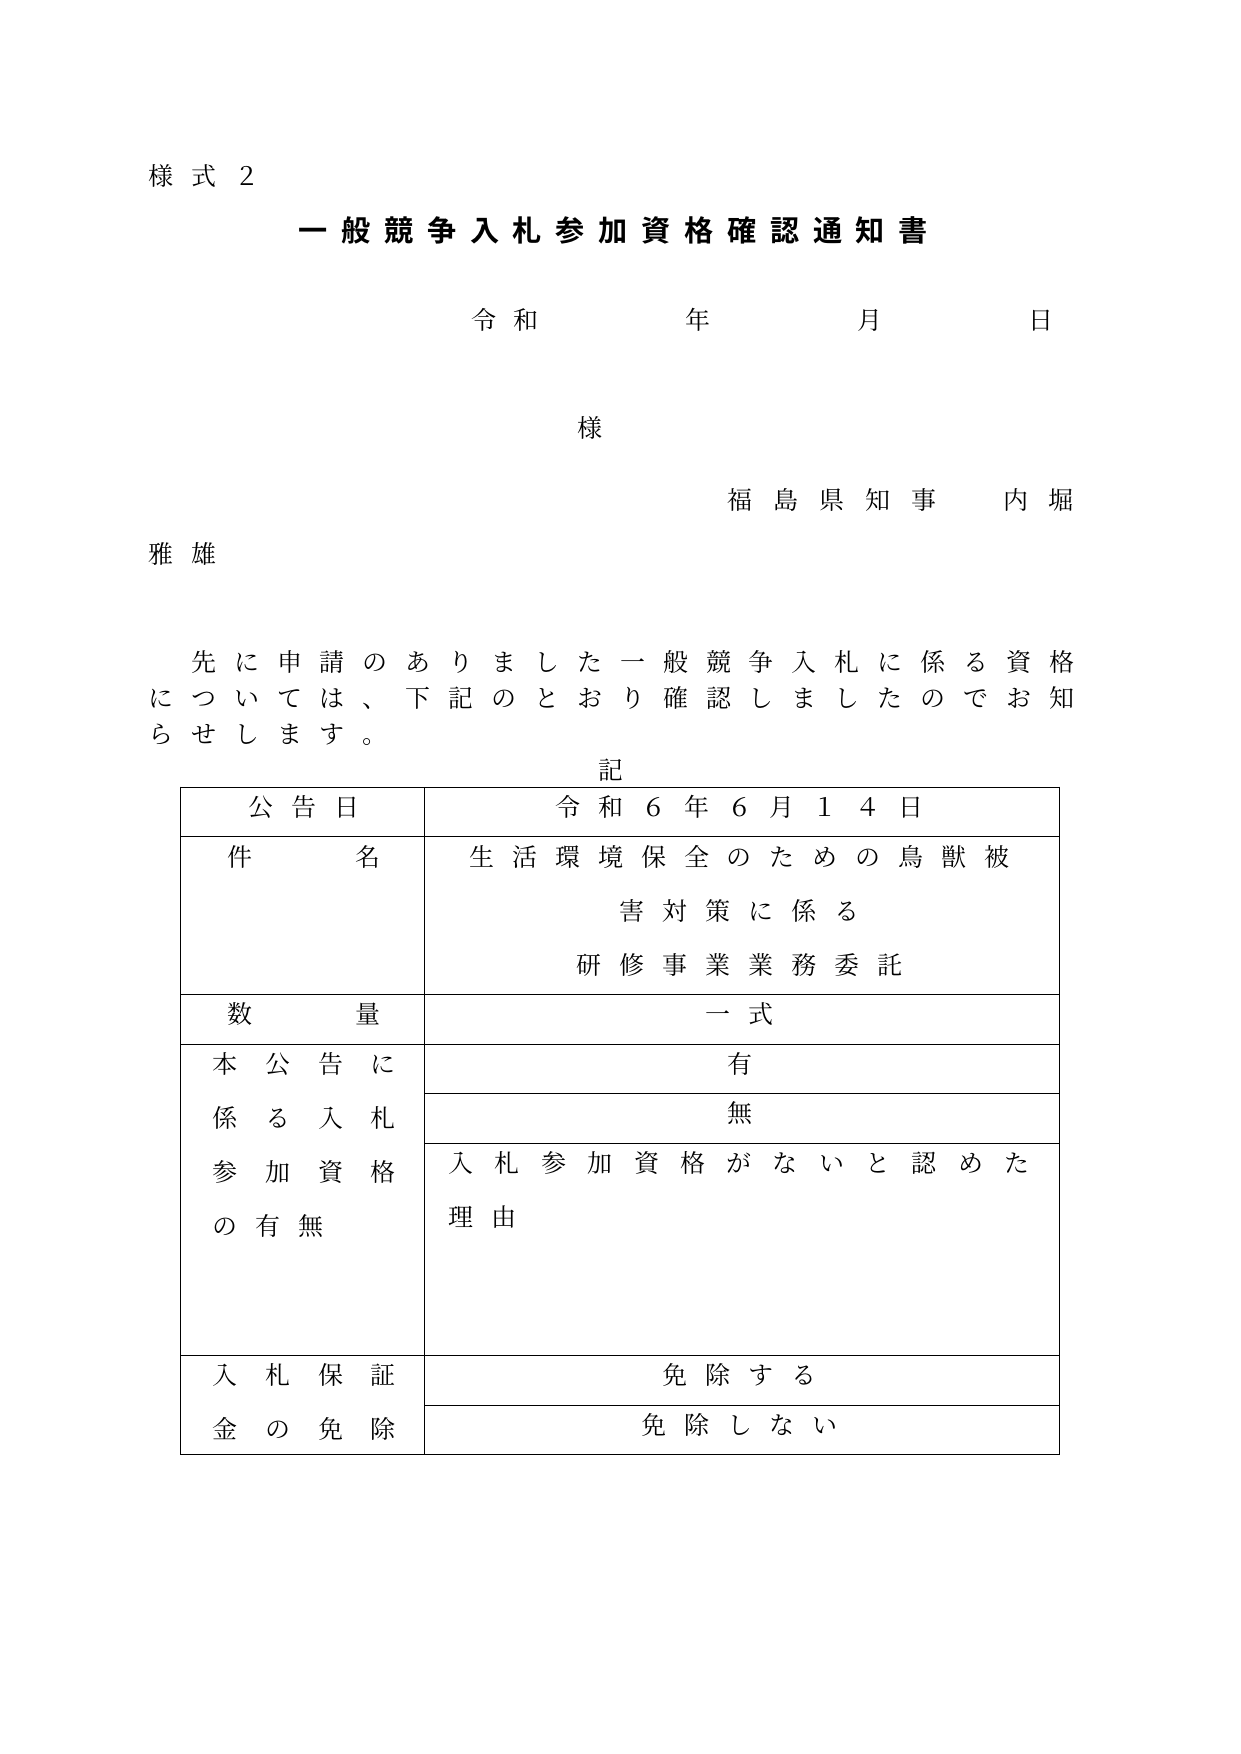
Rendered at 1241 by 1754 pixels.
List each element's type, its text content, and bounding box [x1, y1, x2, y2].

text 令和 年 月 日 [148, 300, 1072, 336]
table_cell 有 [425, 1045, 1059, 1093]
table_cell 本公告に係る入札参加資格の有無 [181, 1045, 424, 1355]
table_cell 数 量 [181, 995, 424, 1043]
table_cell 免除しない [425, 1406, 1059, 1454]
text 先に申請のありました一般競争入札に係る資格については、下記のとおり確認しましたのでお知らせします。 [148, 642, 1092, 751]
table_cell 一式 [425, 995, 1059, 1043]
table_cell 生活環境保全のための鳥獣被害対策に係る 研修事業業務委託 [425, 837, 1059, 994]
subtitle 一般競争入札参加資格確認通知書 [148, 192, 1092, 264]
text 様 [148, 408, 1092, 444]
text 様式２ [148, 156, 1092, 192]
table_cell 入札保証金の免除について [181, 1356, 424, 1454]
text 福島県知事 内堀 雅雄 [148, 481, 1092, 571]
table_header 令和６年６月１４日 [425, 788, 1059, 836]
table_header 公告日 [181, 788, 424, 836]
table_cell 無 [425, 1094, 1059, 1143]
subtitle 記 [148, 751, 1092, 787]
table_cell 免除する [425, 1356, 1059, 1404]
table_cell 件 名 [181, 837, 424, 994]
table_cell 入札参加資格がないと認めた理由 [425, 1144, 1059, 1355]
